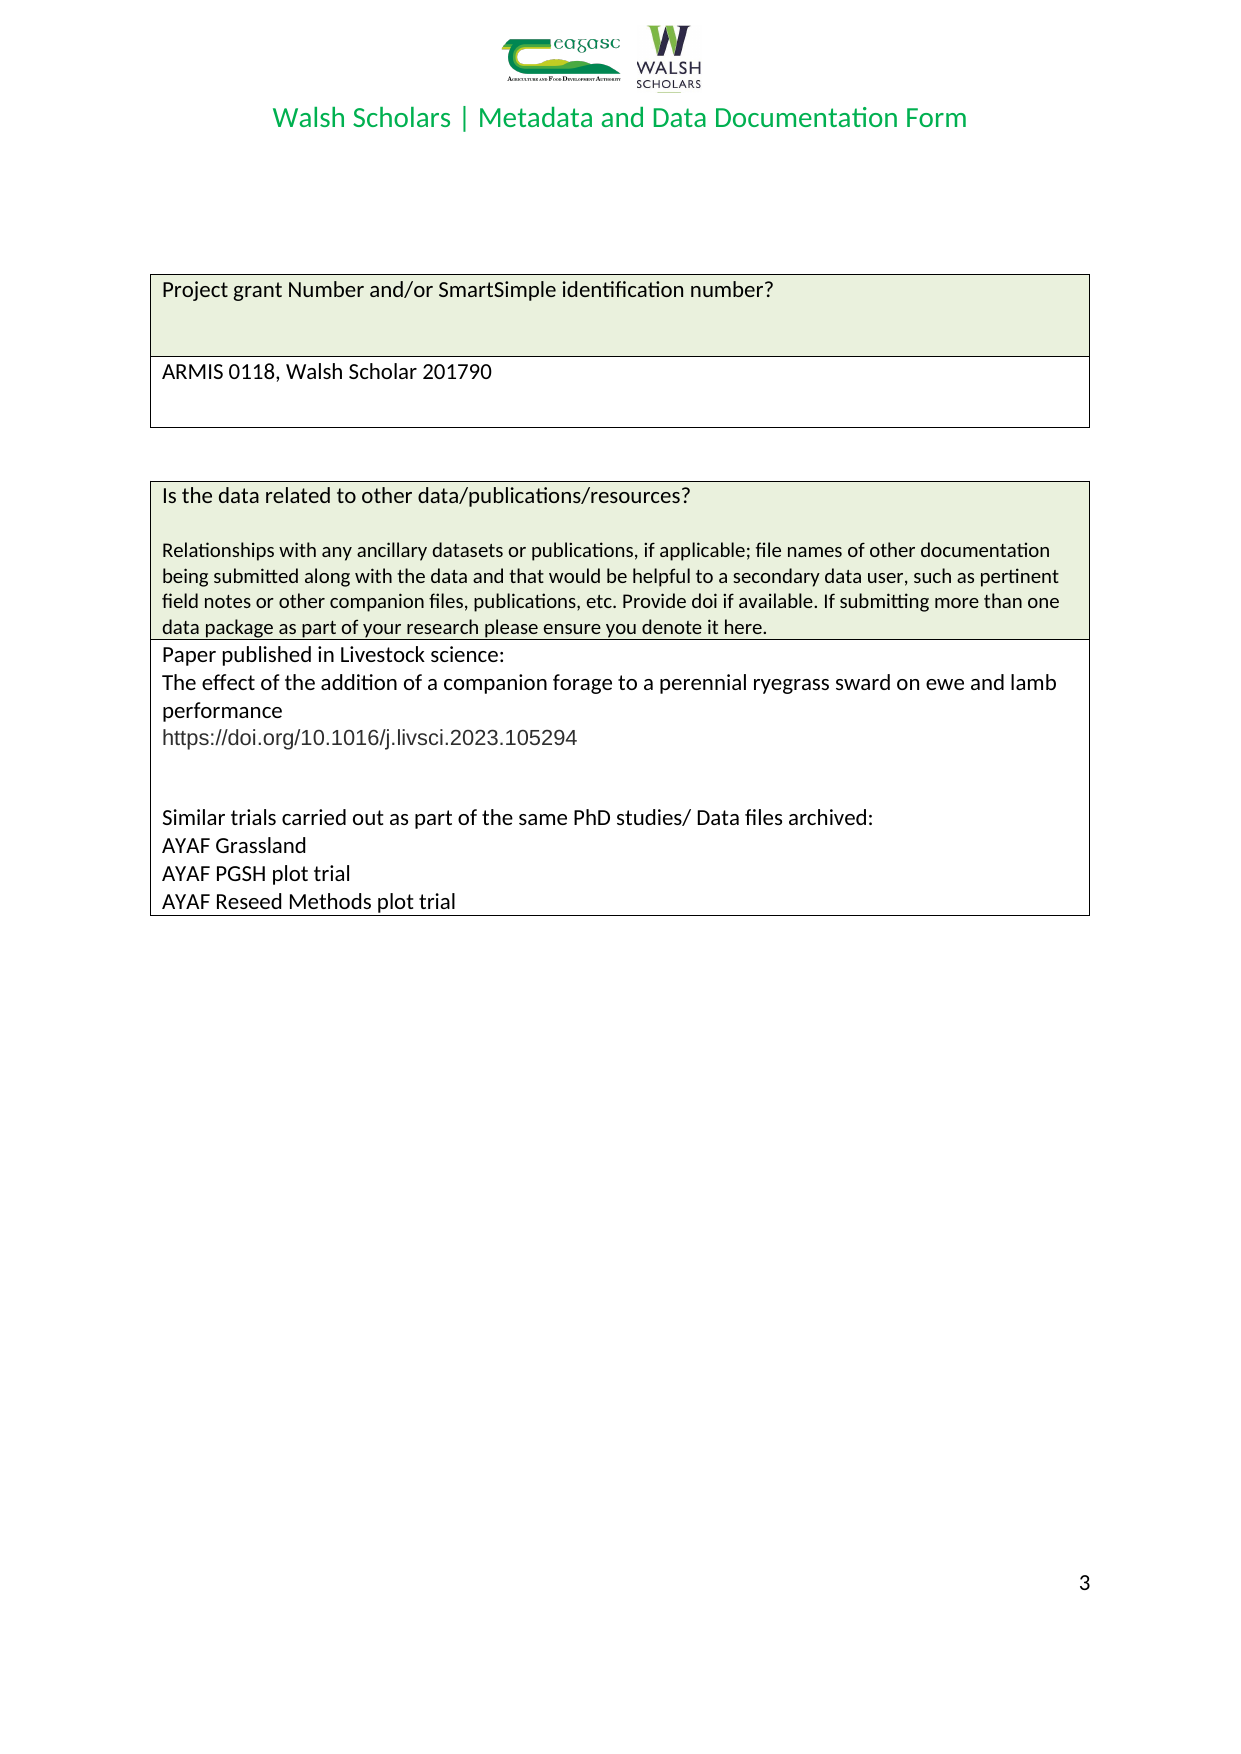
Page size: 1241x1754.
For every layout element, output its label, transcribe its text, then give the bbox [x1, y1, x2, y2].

table_header Project grant Number and/or SmartSimple identification number? [151, 275, 1089, 356]
picture [637, 25, 703, 93]
picture [501, 39, 621, 81]
table_header Is the data related to other data/publications/resources? Relationships with any ancillary datasets or publications, if applicable; file names of other documentation being submitted along with the data and that would be helpful to a secondary data user, such as pertinent field notes or other companion files, publications, etc. Provide doi if available. If submitting more than one data package as part of your research please ensure you denote it here. [151, 482, 1089, 639]
table_cell Paper published in Livestock science: The effect of the addition of a companion forage to a perennial ryegrass sward on ewe and lamb performance https://doi.org/10.1016/j.livsci.2023.105294 Similar trials carried out as part of the same PhD studies/ Data files archived: AYAF Grassland AYAF PGSH plot trial AYAF Reseed Methods plot trial [151, 640, 1089, 915]
table_cell ARMIS 0118, Walsh Scholar 201790 [151, 357, 1089, 427]
